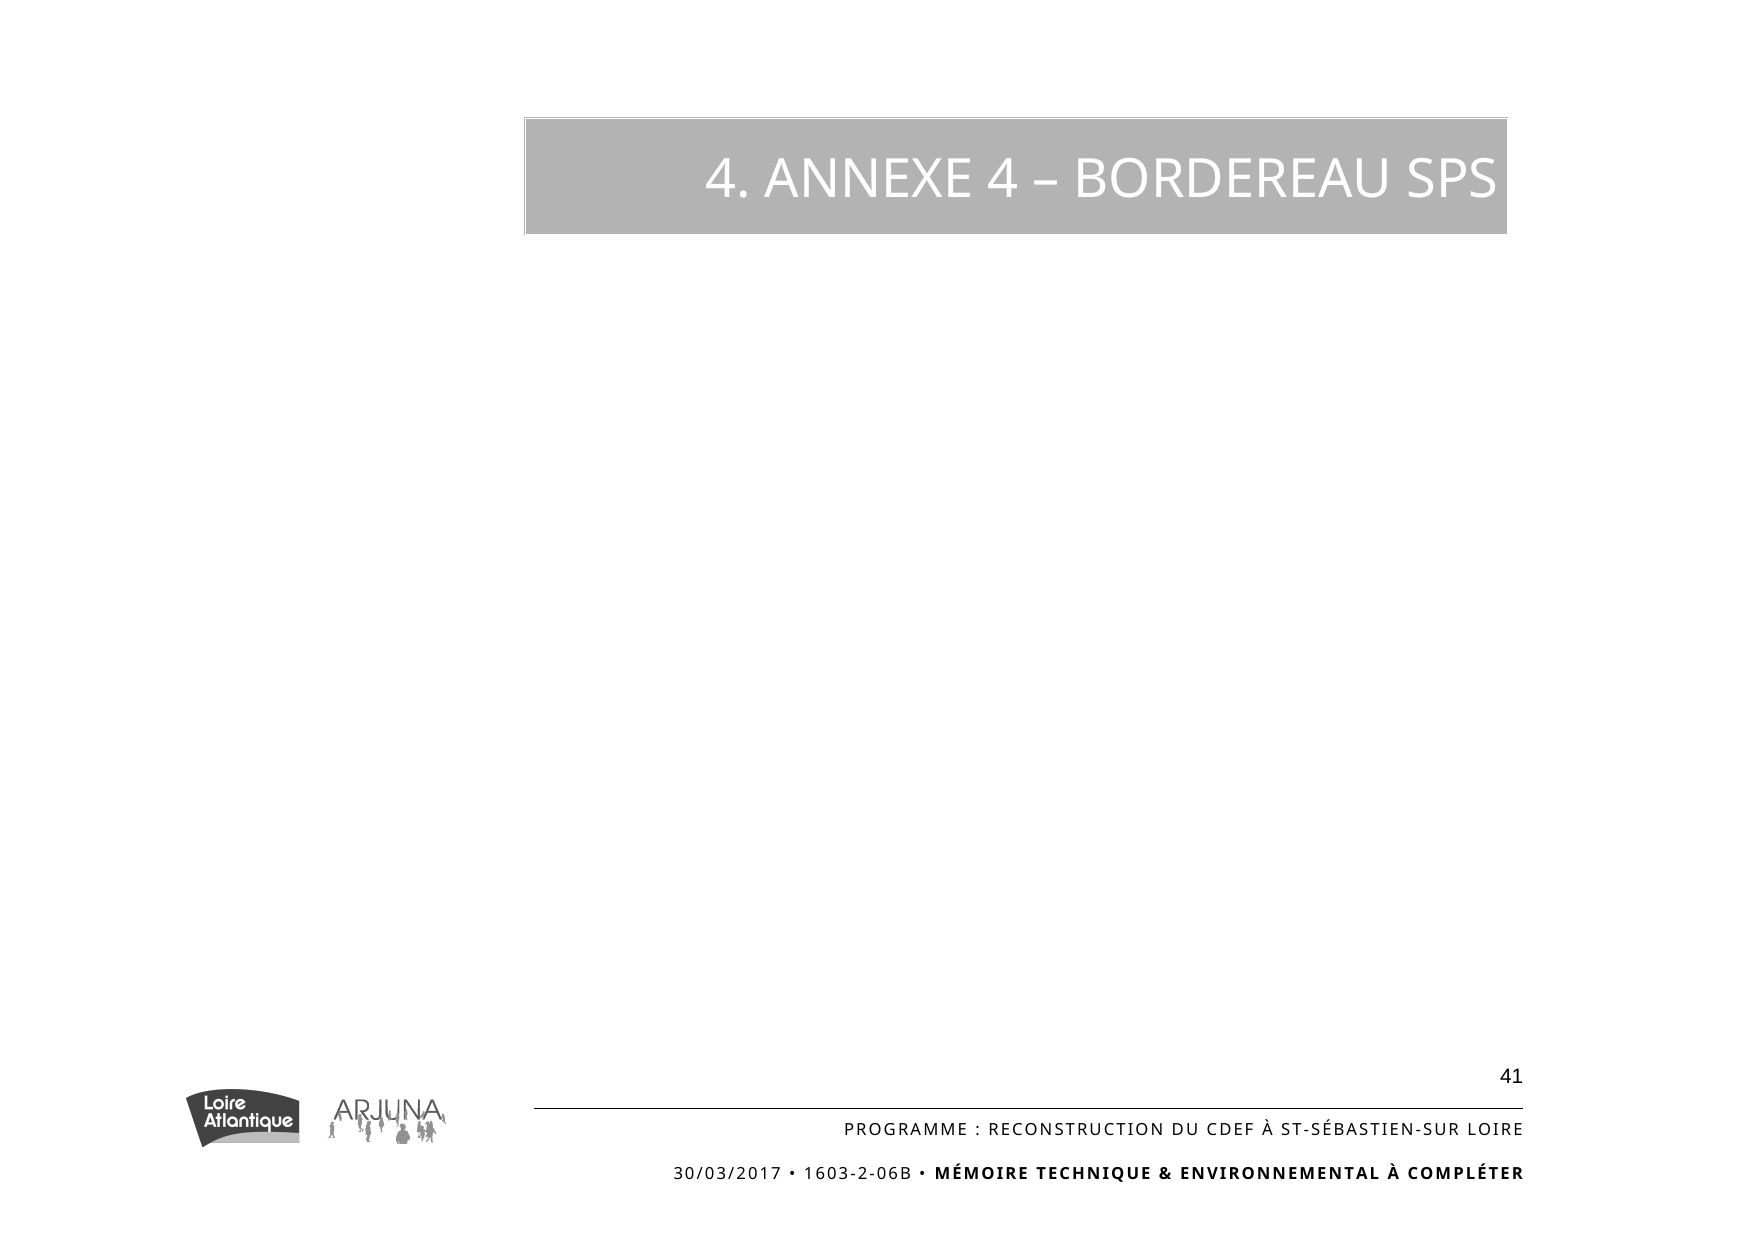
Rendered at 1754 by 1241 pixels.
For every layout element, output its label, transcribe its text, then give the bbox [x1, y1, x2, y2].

picture [184, 1085, 301, 1149]
picture [318, 1093, 453, 1150]
subtitle Annexe 4 – Bordereau SPS [526, 119, 1507, 234]
